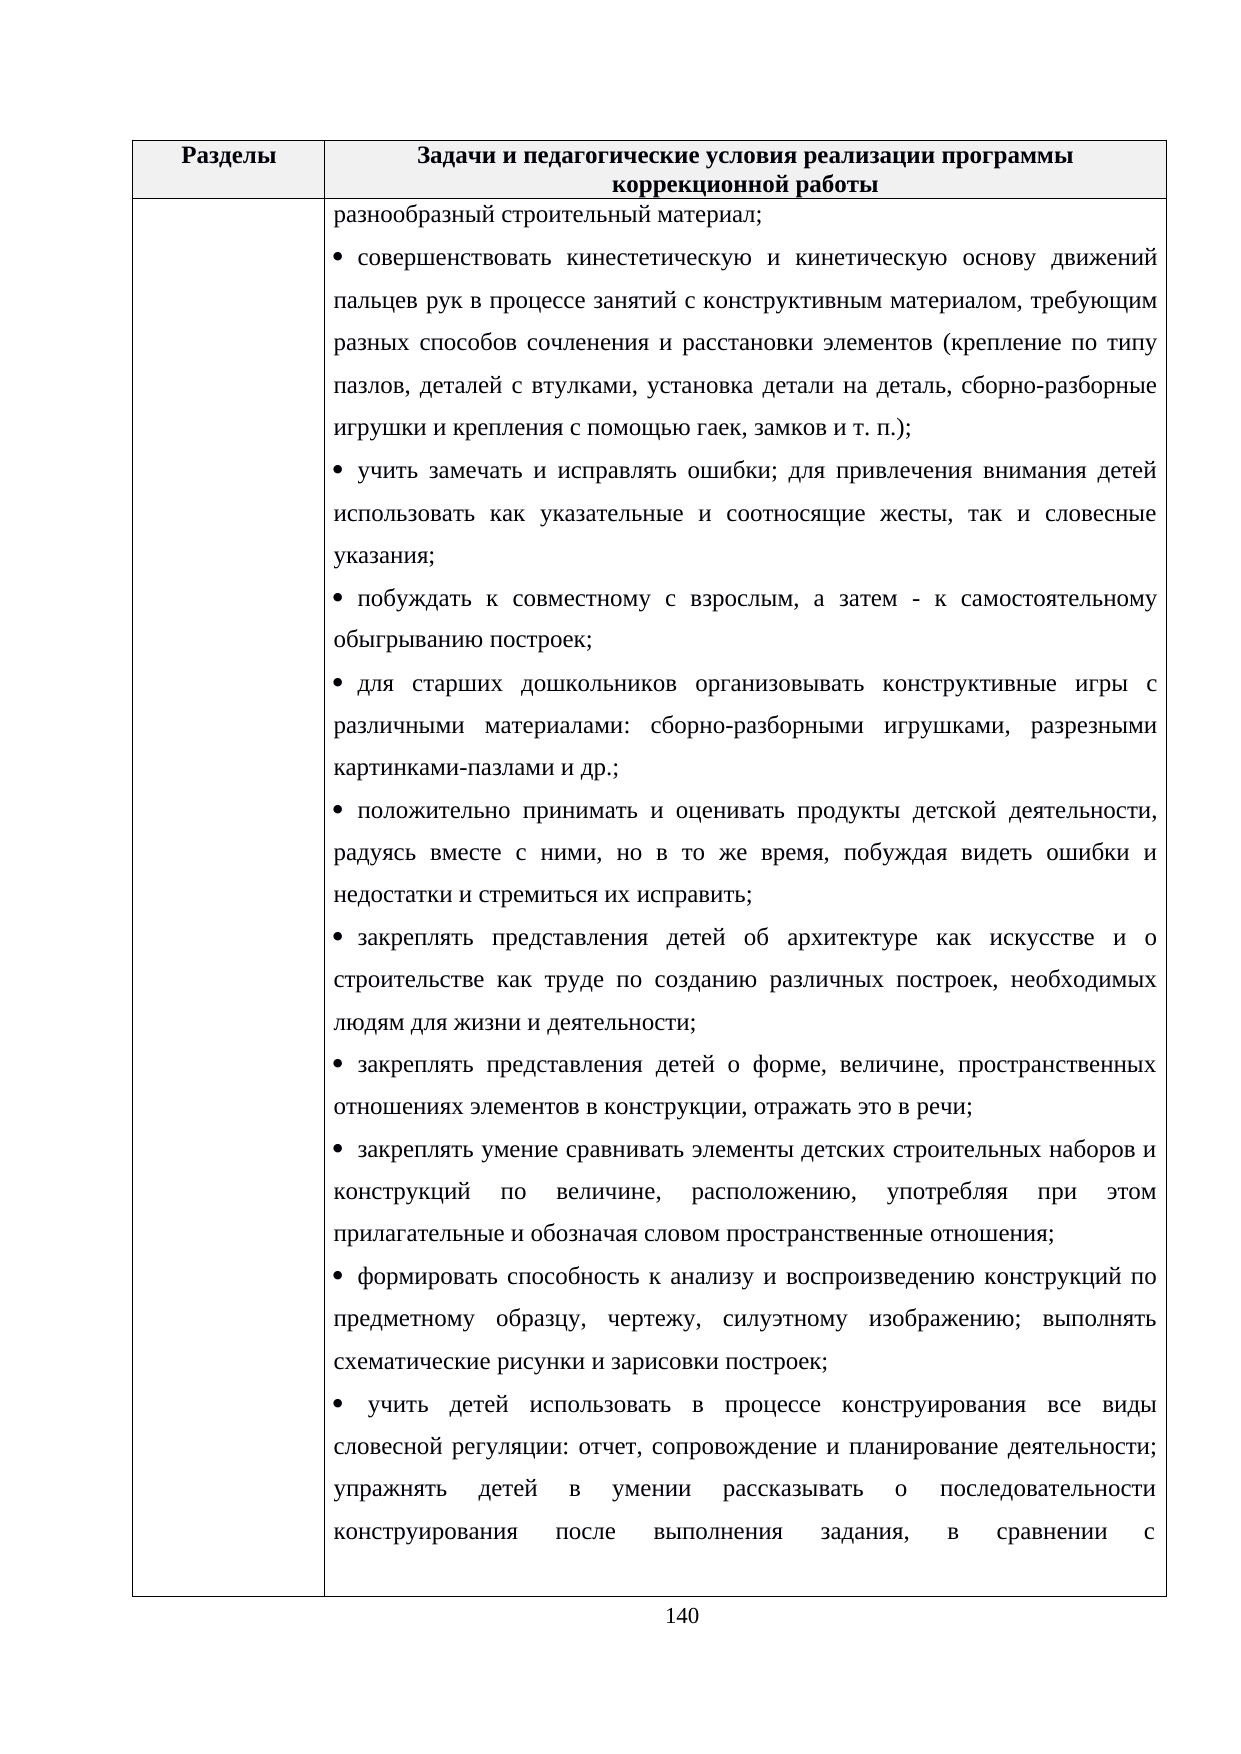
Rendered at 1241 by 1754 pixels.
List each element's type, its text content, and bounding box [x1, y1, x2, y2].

table_header Задачи и педагогические условия реализации программы коррекционной работы [325, 141, 1166, 198]
table_cell [133, 199, 324, 1596]
table_header Разделы [133, 141, 324, 198]
table_cell разнообразный строительный материал; совершенствовать кинестетическую и кинетическую основу движений пальцев рук в процессе занятий с конструктивным материалом, требующим разных способов сочленения и расстановки элементов (крепление по типу пазлов, деталей с втулками, установка детали на деталь, сборно-разборные игрушки и крепления с помощью гаек, замков и т. п.); учить замечать и исправлять ошибки; для привлечения внимания детей использовать как указательные и соотносящие жесты, так и словесные указания; побуждать к совместному с взрослым, а затем - к самостоятельному обыгрыванию построек; для старших дошкольников организовывать конструктивные игры с различными материалами: сборно-разборными игрушками, разрезными картинками-пазлами и др.; положительно принимать и оценивать продукты детской деятельности, радуясь вместе с ними, но в то же время, побуждая видеть ошибки и недостатки и стремиться их исправить; закреплять представления детей об архитектуре как искусстве и о строительстве как труде по созданию различных построек, необходимых людям для жизни и деятельности; закреплять представления детей о форме, величине, пространственных отношениях элементов в конструкции, отражать это в речи; закреплять умение сравнивать элементы детских строительных наборов и конструкций по величине, расположению, употребляя при этом прилагательные и обозначая словом пространственные отношения; формировать способность к анализу и воспроизведению конструкций по предметному образцу, чертежу, силуэтному изображению; выполнять схематические рисунки и зарисовки построек; учить детей использовать в процессе конструирования все виды словесной регуляции: отчет, сопровождение и планирование деятельности; упражнять детей в умении рассказывать о последовательности конструирования после выполнения задания, в сравнении с [325, 199, 1166, 1596]
